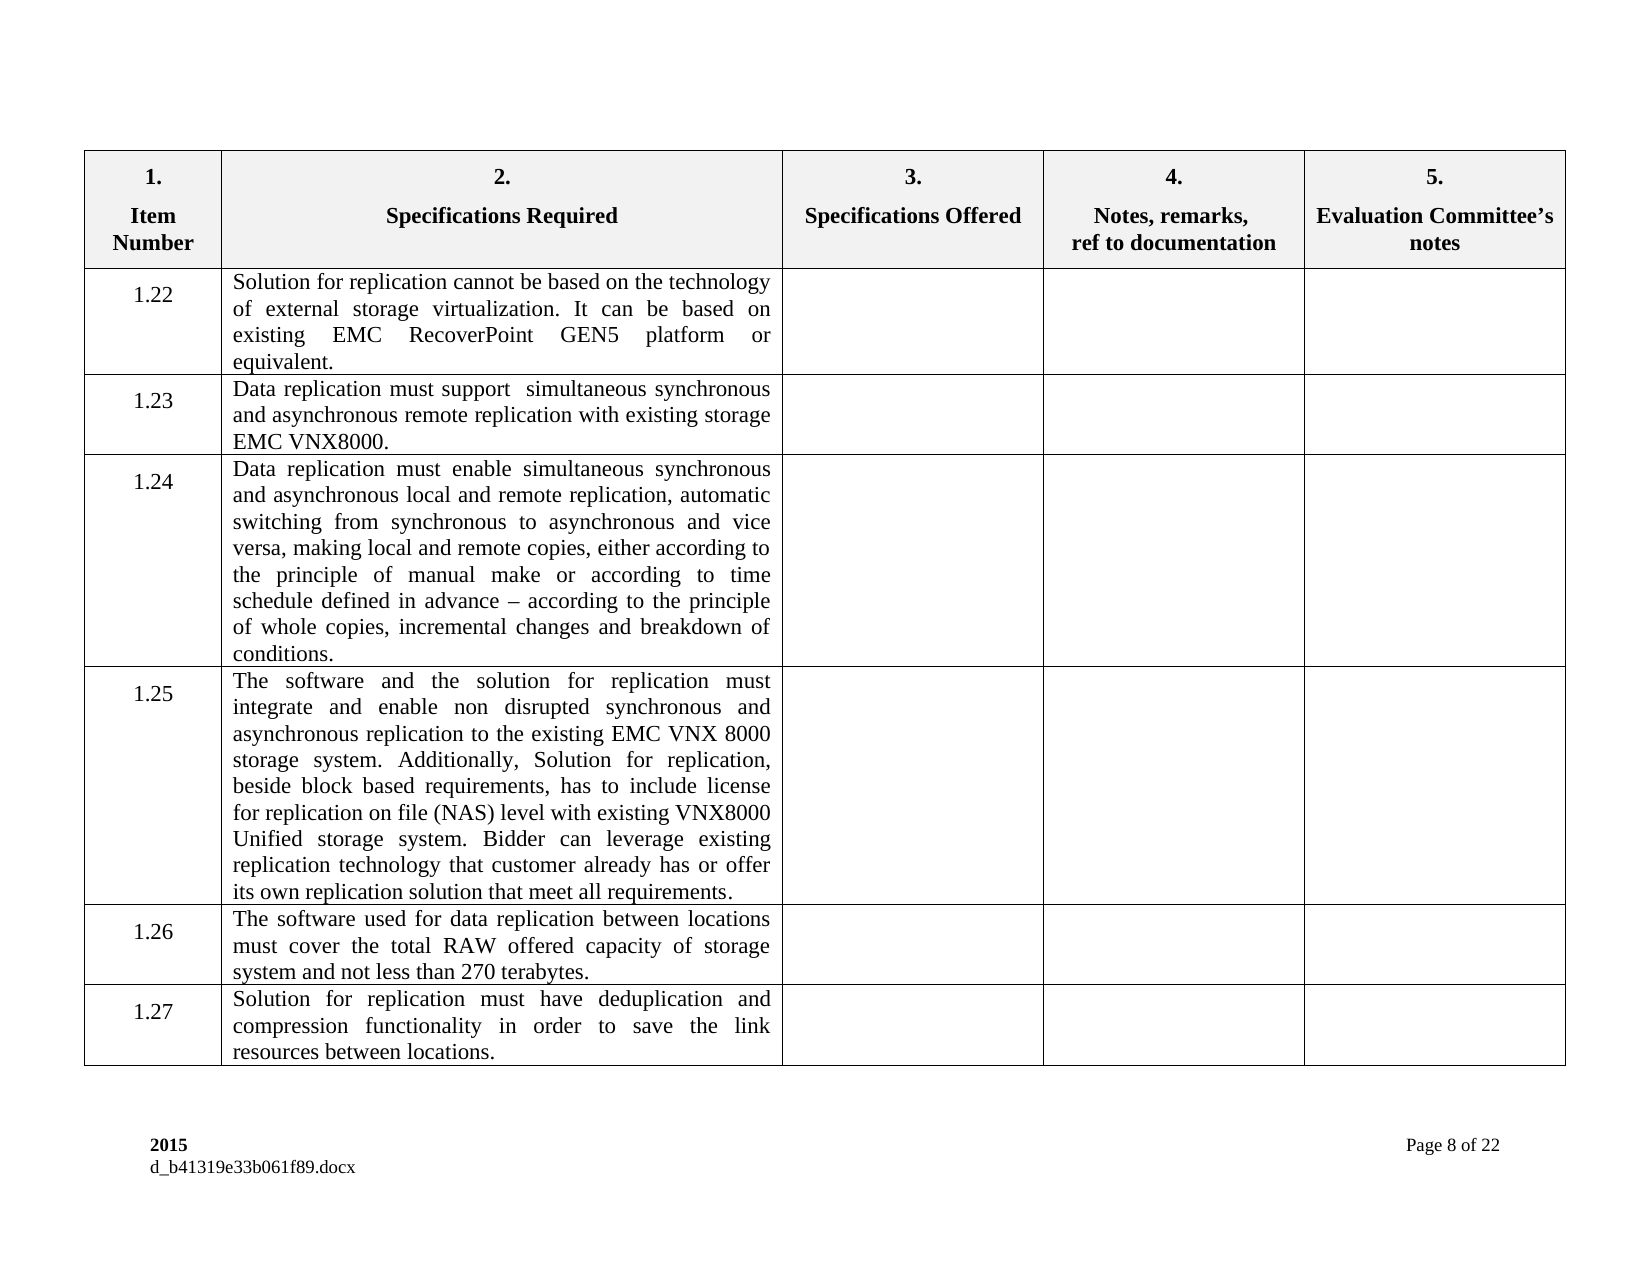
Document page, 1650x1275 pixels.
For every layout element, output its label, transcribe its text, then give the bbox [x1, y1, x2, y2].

table_cell 1.26 [85, 905, 221, 984]
table_header 2. Specifications Required [222, 151, 782, 268]
table_cell [1305, 375, 1565, 454]
table_cell The software used for data replication between locations must cover the total RAW offered capacity of storage system and not less than 270 terabytes. [222, 905, 782, 984]
table_cell [1044, 985, 1304, 1064]
table_cell [1305, 269, 1565, 374]
table_header 1. Item Number [85, 151, 221, 268]
table_cell [783, 455, 1043, 666]
table_header 3. Specifications Offered [783, 151, 1043, 268]
table_cell [1305, 985, 1565, 1064]
table_cell Data replication must support simultaneous synchronous and asynchronous remote replication with existing storage EMC VNX8000. [222, 375, 782, 454]
table_cell [783, 905, 1043, 984]
table_cell Solution for replication must have deduplication and compression functionality in order to save the link resources between locations. [222, 985, 782, 1064]
table_cell 1.25 [85, 667, 221, 904]
table_cell [783, 375, 1043, 454]
table_cell 1.23 [85, 375, 221, 454]
table_cell [1044, 455, 1304, 666]
table_cell [783, 269, 1043, 374]
table_header 4. Notes, remarks, ref to documentation [1044, 151, 1304, 268]
table_cell [1044, 269, 1304, 374]
table_cell [783, 985, 1043, 1064]
table_cell [1305, 905, 1565, 984]
table_cell Data replication must enable simultaneous synchronous and asynchronous local and remote replication, automatic switching from synchronous to asynchronous and vice versa, making local and remote copies, either according to the principle of manual make or according to time schedule defined in advance – according to the principle of whole copies, incremental changes and breakdown of conditions. [222, 455, 782, 666]
table_cell [1305, 455, 1565, 666]
table_header 5. Evaluation Committee’s notes [1305, 151, 1565, 268]
table_cell 1.27 [85, 985, 221, 1064]
table_cell [1044, 905, 1304, 984]
table_cell 1.22 [85, 269, 221, 374]
table_cell 1.24 [85, 455, 221, 666]
table_cell [1044, 375, 1304, 454]
table_cell [783, 667, 1043, 904]
table_cell The software and the solution for replication must integrate and enable non disrupted synchronous and asynchronous replication to the existing EMC VNX 8000 storage system. Additionally, Solution for replication, beside block based requirements, has to include license for replication on file (NAS) level with existing VNX8000 Unified storage system. Bidder can leverage existing replication technology that customer already has or offer its own replication solution that meet all requirements. [222, 667, 782, 904]
table_cell Solution for replication cannot be based on the technology of external storage virtualization. It can be based on existing EMC RecoverPoint GEN5 platform or equivalent. [222, 269, 782, 374]
table_cell [1305, 667, 1565, 904]
table_cell [1044, 667, 1304, 904]
